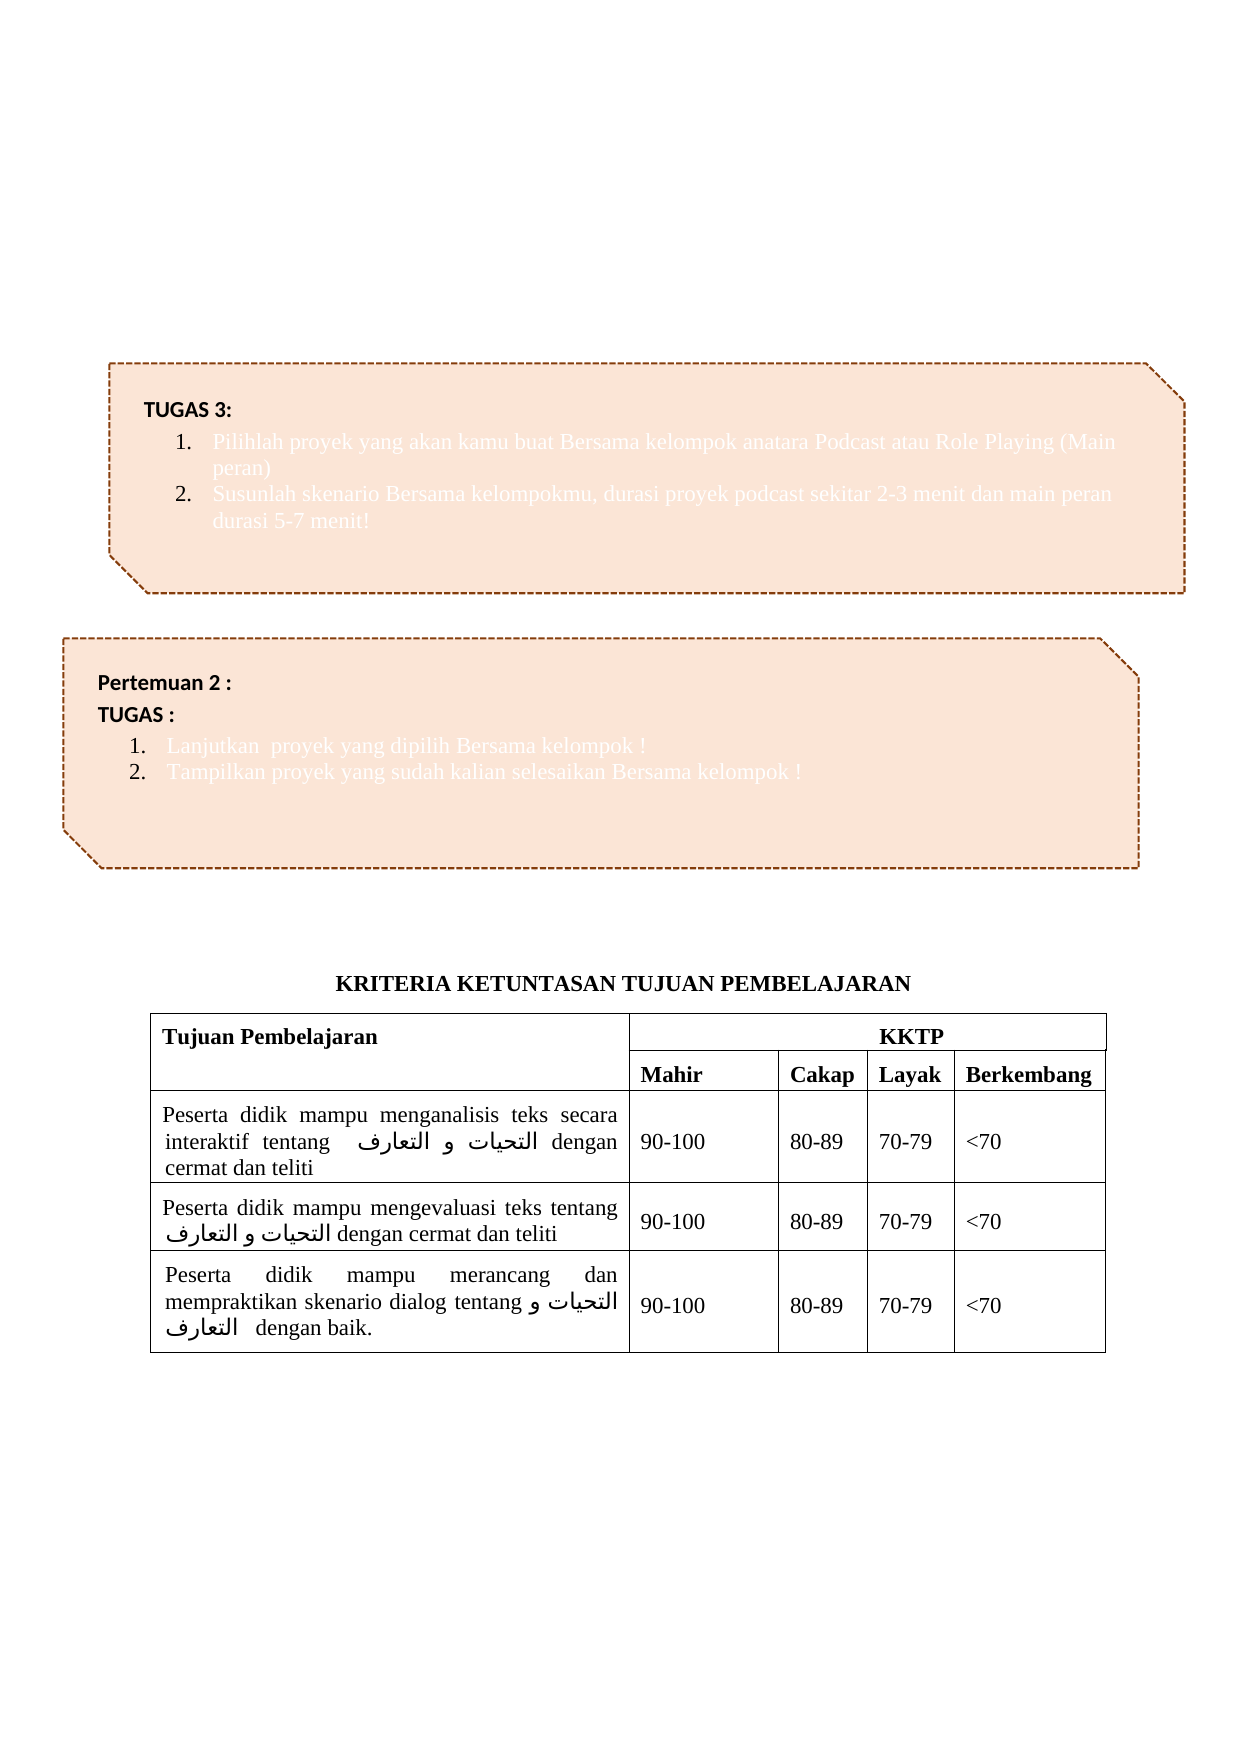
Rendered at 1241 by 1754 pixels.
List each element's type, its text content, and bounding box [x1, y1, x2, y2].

table_cell Peserta didik mampu mengevaluasi teks tentang التحيات و التعارف dengan cermat dan teliti [151, 1183, 629, 1249]
table_cell 90-100 [630, 1183, 778, 1249]
table_cell Cakap [779, 1051, 867, 1089]
table_cell Berkembang [955, 1051, 1105, 1089]
table_cell Peserta didik mampu menganalisis teks secara interaktif tentang التحيات و التعارف dengan cermat dan teliti [151, 1091, 629, 1182]
table_cell Layak [868, 1051, 954, 1089]
table_cell 80-89 [779, 1183, 867, 1249]
text KRITERIA KETUNTASAN TUJUAN PEMBELAJARAN [150, 970, 1097, 996]
table_cell 80-89 [779, 1251, 867, 1352]
table_cell 70-79 [868, 1251, 954, 1352]
table_cell <70 [955, 1091, 1105, 1182]
table_cell <70 [955, 1251, 1105, 1352]
table_header Tujuan Pembelajaran [151, 1014, 629, 1089]
table_cell Mahir [630, 1051, 778, 1089]
table_cell Peserta didik mampu merancang dan mempraktikan skenario dialog tentang التحيات و التعارف dengan baik. [151, 1251, 629, 1352]
table_header KKTP [630, 1014, 1106, 1049]
table_cell 90-100 [630, 1091, 778, 1182]
table_cell <70 [955, 1183, 1105, 1249]
table_cell 70-79 [868, 1183, 954, 1249]
table_cell 90-100 [630, 1251, 778, 1352]
table_cell 70-79 [868, 1091, 954, 1182]
table_cell 80-89 [779, 1091, 867, 1182]
